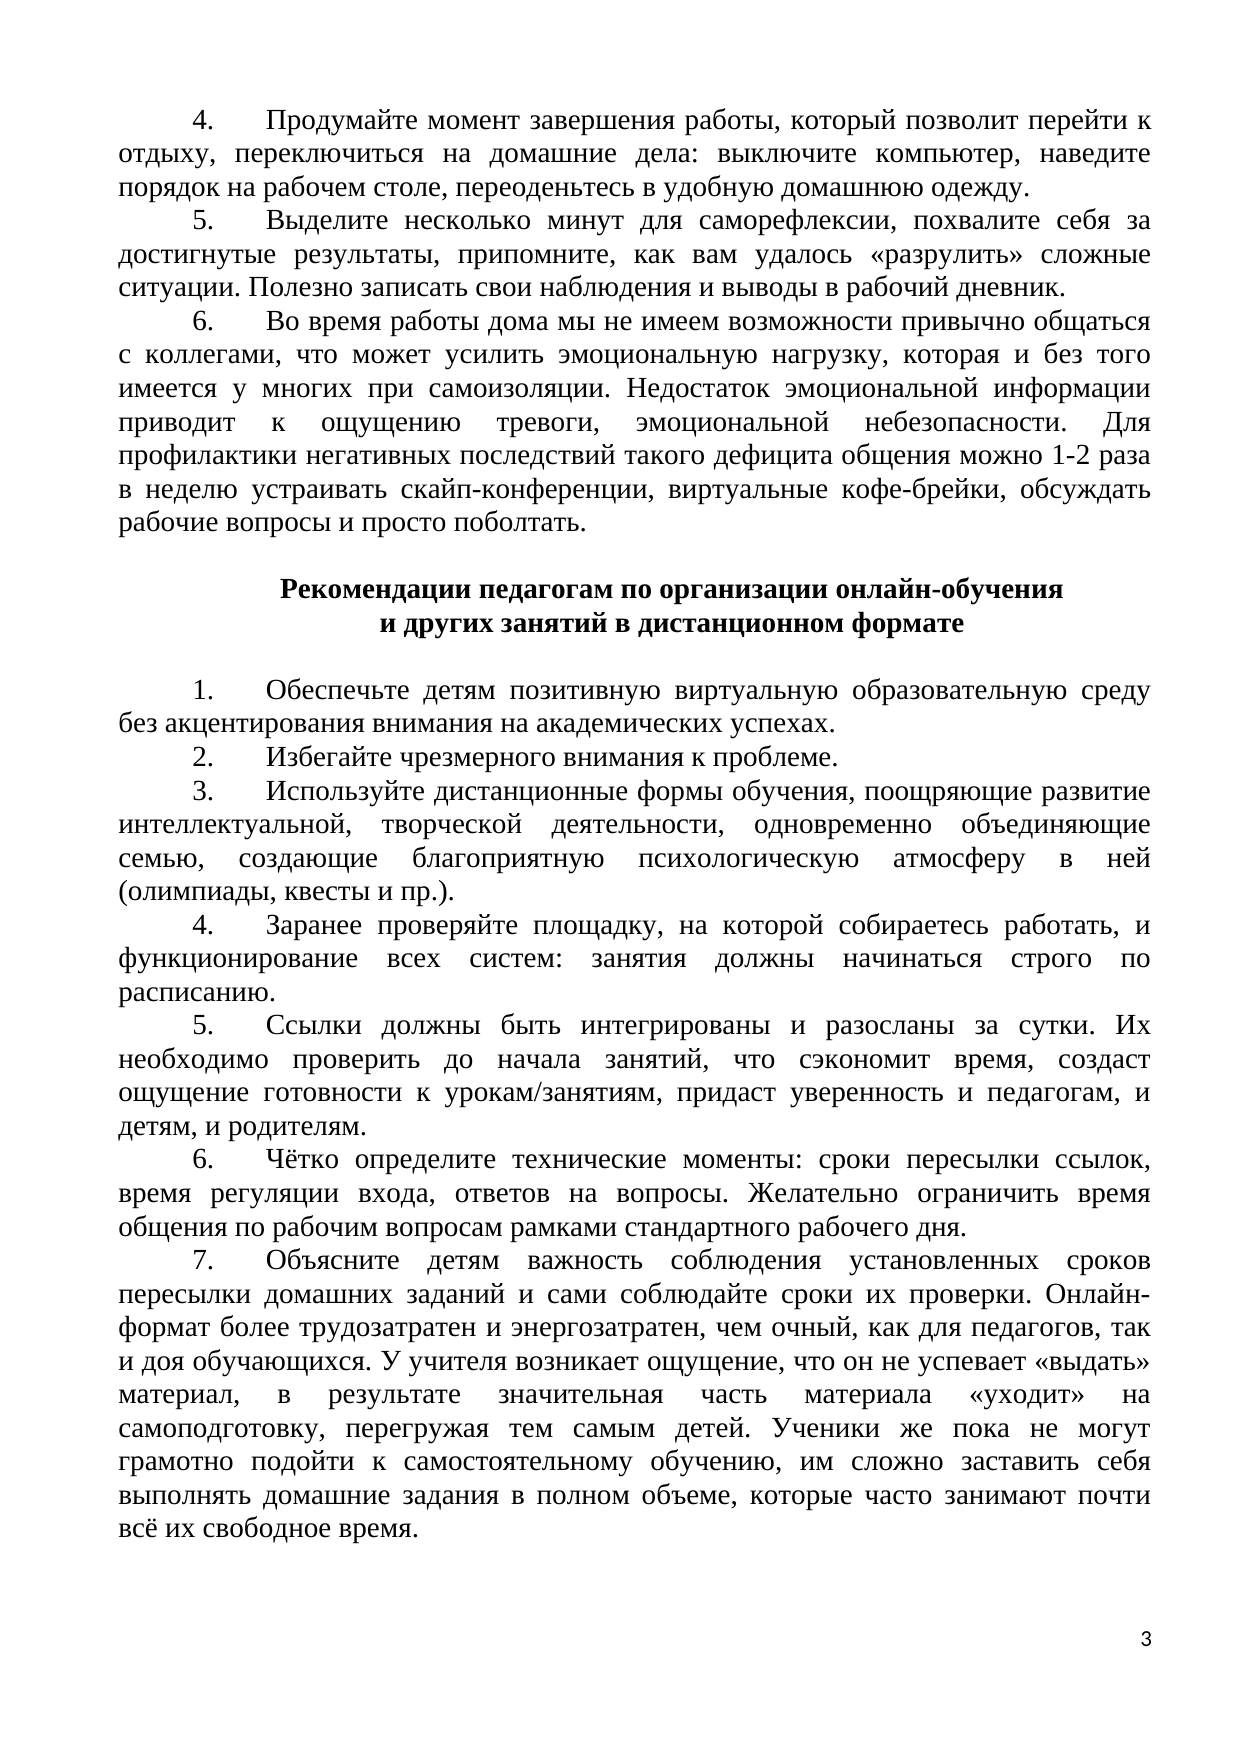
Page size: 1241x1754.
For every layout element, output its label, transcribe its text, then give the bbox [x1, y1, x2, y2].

list Избегайте чрезмерного внимания к проблеме. [118, 739, 1152, 773]
list Заранее проверяйте площадку, на которой собираетесь работать, и функционирование всех систем: занятия должны начинаться строго по расписанию. [118, 907, 1152, 1007]
list Чётко определите технические моменты: сроки пересылки ссылок, время регуляции входа, ответов на вопросы. Желательно ограничить время общения по рабочим вопросам рамками стандартного рабочего дня. [118, 1142, 1152, 1242]
list Выделите несколько минут для саморефлексии, похвалите себя за достигнутые результаты, припомните, как вам удалось «разрулить» сложные ситуации. Полезно записать свои наблюдения и выводы в рабочий дневник. [118, 202, 1152, 303]
list Объясните детям важность соблюдения установленных сроков пересылки домашних заданий и сами соблюдайте сроки их проверки. Онлайн-формат более трудозатратен и энергозатратен, чем очный, как для педагогов, так и доя обучающихся. У учителя возникает ощущение, что он не успевает «выдать» материал, в результате значительная часть материала «уходит» на самоподготовку, перегружая тем самым детей. Ученики же пока не могут грамотно подойти к самостоятельному обучению, им сложно заставить себя выполнять домашние задания в полном объеме, которые часто занимают почти всё их свободное время. [118, 1242, 1152, 1544]
list Ссылки должны быть интегрированы и разосланы за сутки. Их необходимо проверить до начала занятий, что сэкономит время, создаст ощущение готовности к урокам/занятиям, придаст уверенность и педагогам, и детям, и родителям. [118, 1007, 1152, 1142]
list Продумайте момент завершения работы, который позволит перейти к отдыху, переключиться на домашние дела: выключите компьютер, наведите порядок на рабочем столе, переоденьтесь в удобную домашнюю одежду. [118, 102, 1152, 202]
list Используйте дистанционные формы обучения, поощряющие развитие интеллектуальной, творческой деятельности, одновременно объединяющие семью, создающие благоприятную психологическую атмосферу в ней (олимпиады, квесты и пр.). [118, 773, 1152, 907]
list Во время работы дома мы не имеем возможности привычно общаться с коллегами, что может усилить эмоциональную нагрузку, которая и без того имеется у многих при самоизоляции. Недостаток эмоциональной информации приводит к ощущению тревоги, эмоциональной небезопасности. Для профилактики негативных последствий такого дефицита общения можно 1-2 раза в неделю устраивать скайп-конференции, виртуальные кофе-брейки, обсуждать рабочие вопросы и просто поболтать. [118, 303, 1152, 538]
text и других занятий в дистанционном формате [192, 605, 1152, 638]
list Обеспечьте детям позитивную виртуальную образовательную среду без акцентирования внимания на академических успехах. [118, 672, 1152, 739]
text Рекомендации педагогам по организации онлайн-обучения [192, 571, 1152, 605]
